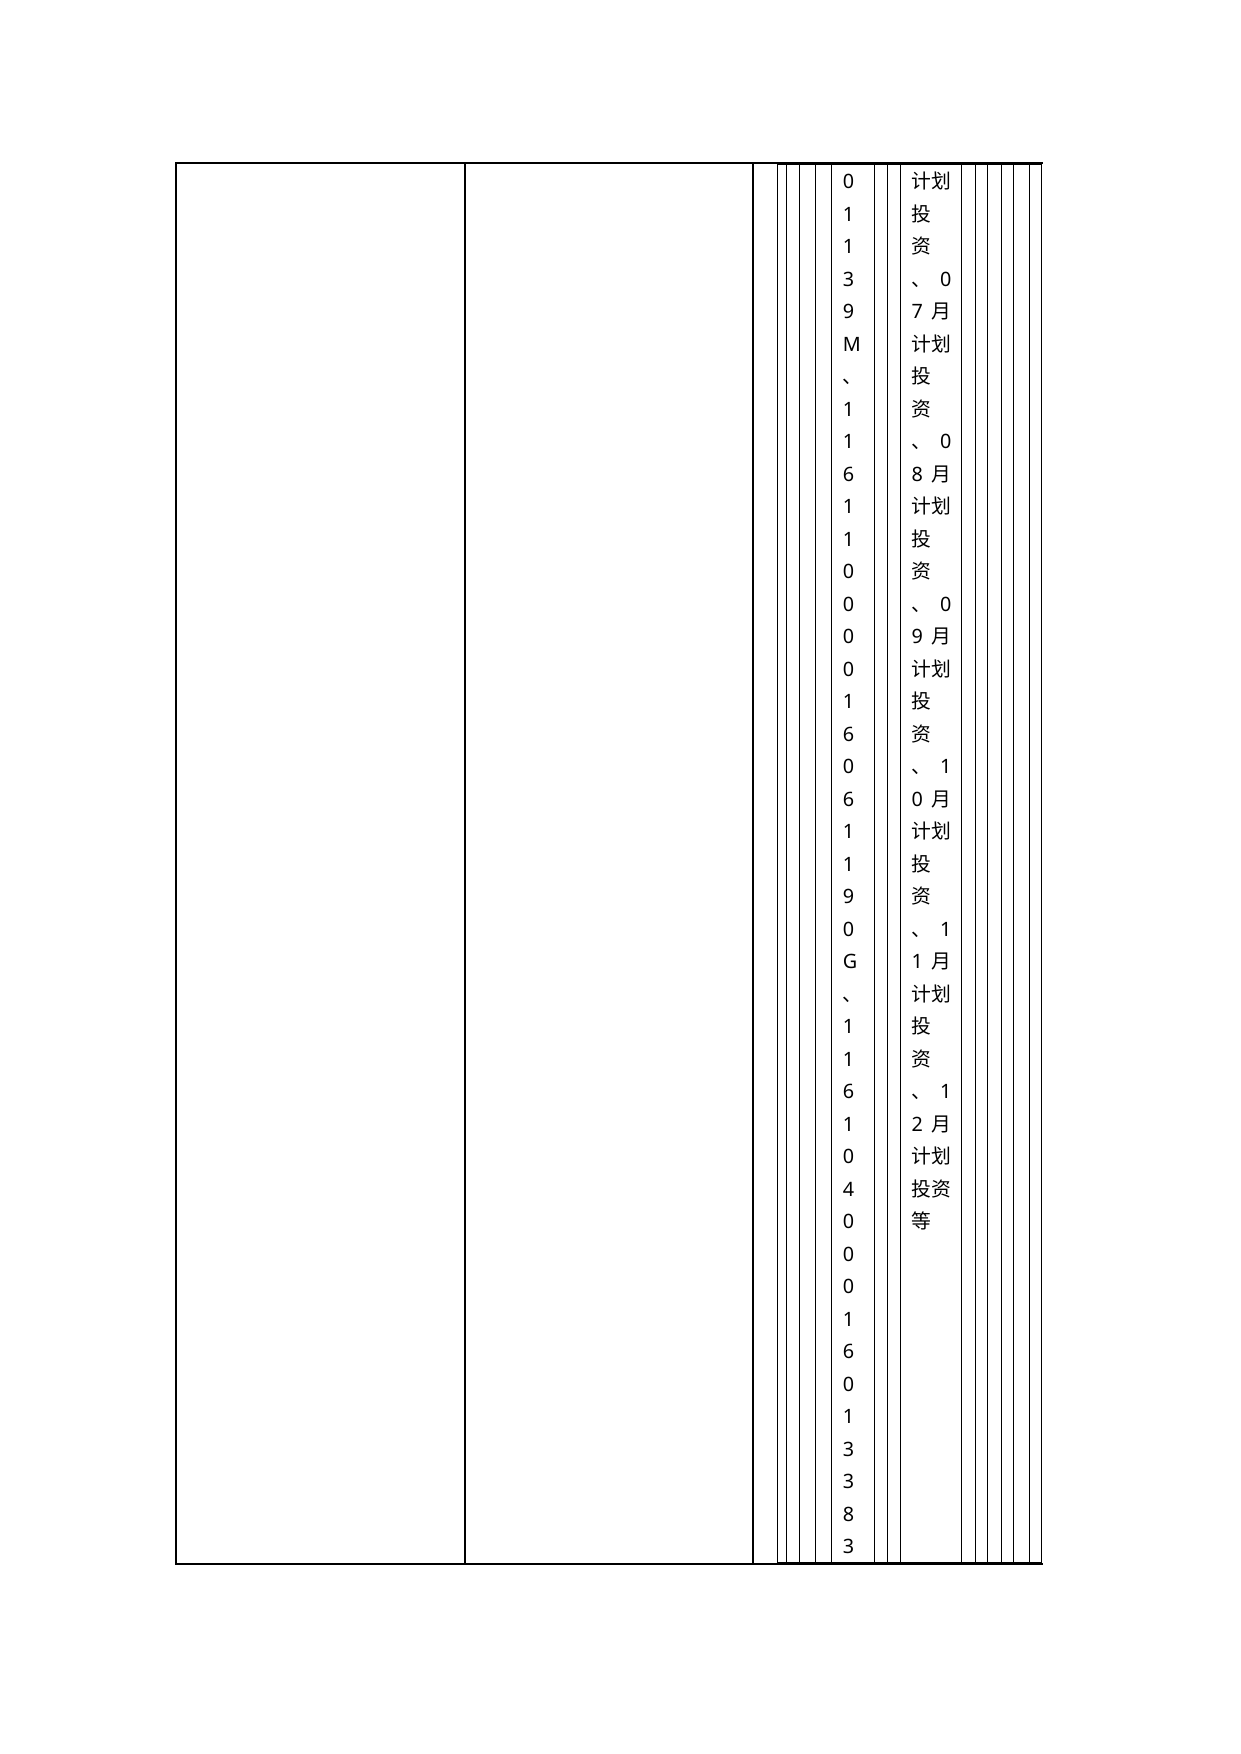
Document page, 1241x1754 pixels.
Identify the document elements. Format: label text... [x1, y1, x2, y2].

table_cell 10 [177, 164, 464, 1563]
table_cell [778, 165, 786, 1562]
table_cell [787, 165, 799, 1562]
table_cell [832, 165, 874, 1562]
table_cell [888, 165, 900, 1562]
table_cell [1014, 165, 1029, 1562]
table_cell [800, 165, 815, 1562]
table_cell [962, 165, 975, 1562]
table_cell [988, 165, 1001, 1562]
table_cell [754, 164, 777, 1563]
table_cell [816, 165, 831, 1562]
table_cell [466, 164, 752, 1563]
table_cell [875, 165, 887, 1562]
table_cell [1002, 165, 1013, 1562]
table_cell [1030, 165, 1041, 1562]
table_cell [901, 165, 961, 1562]
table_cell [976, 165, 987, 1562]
